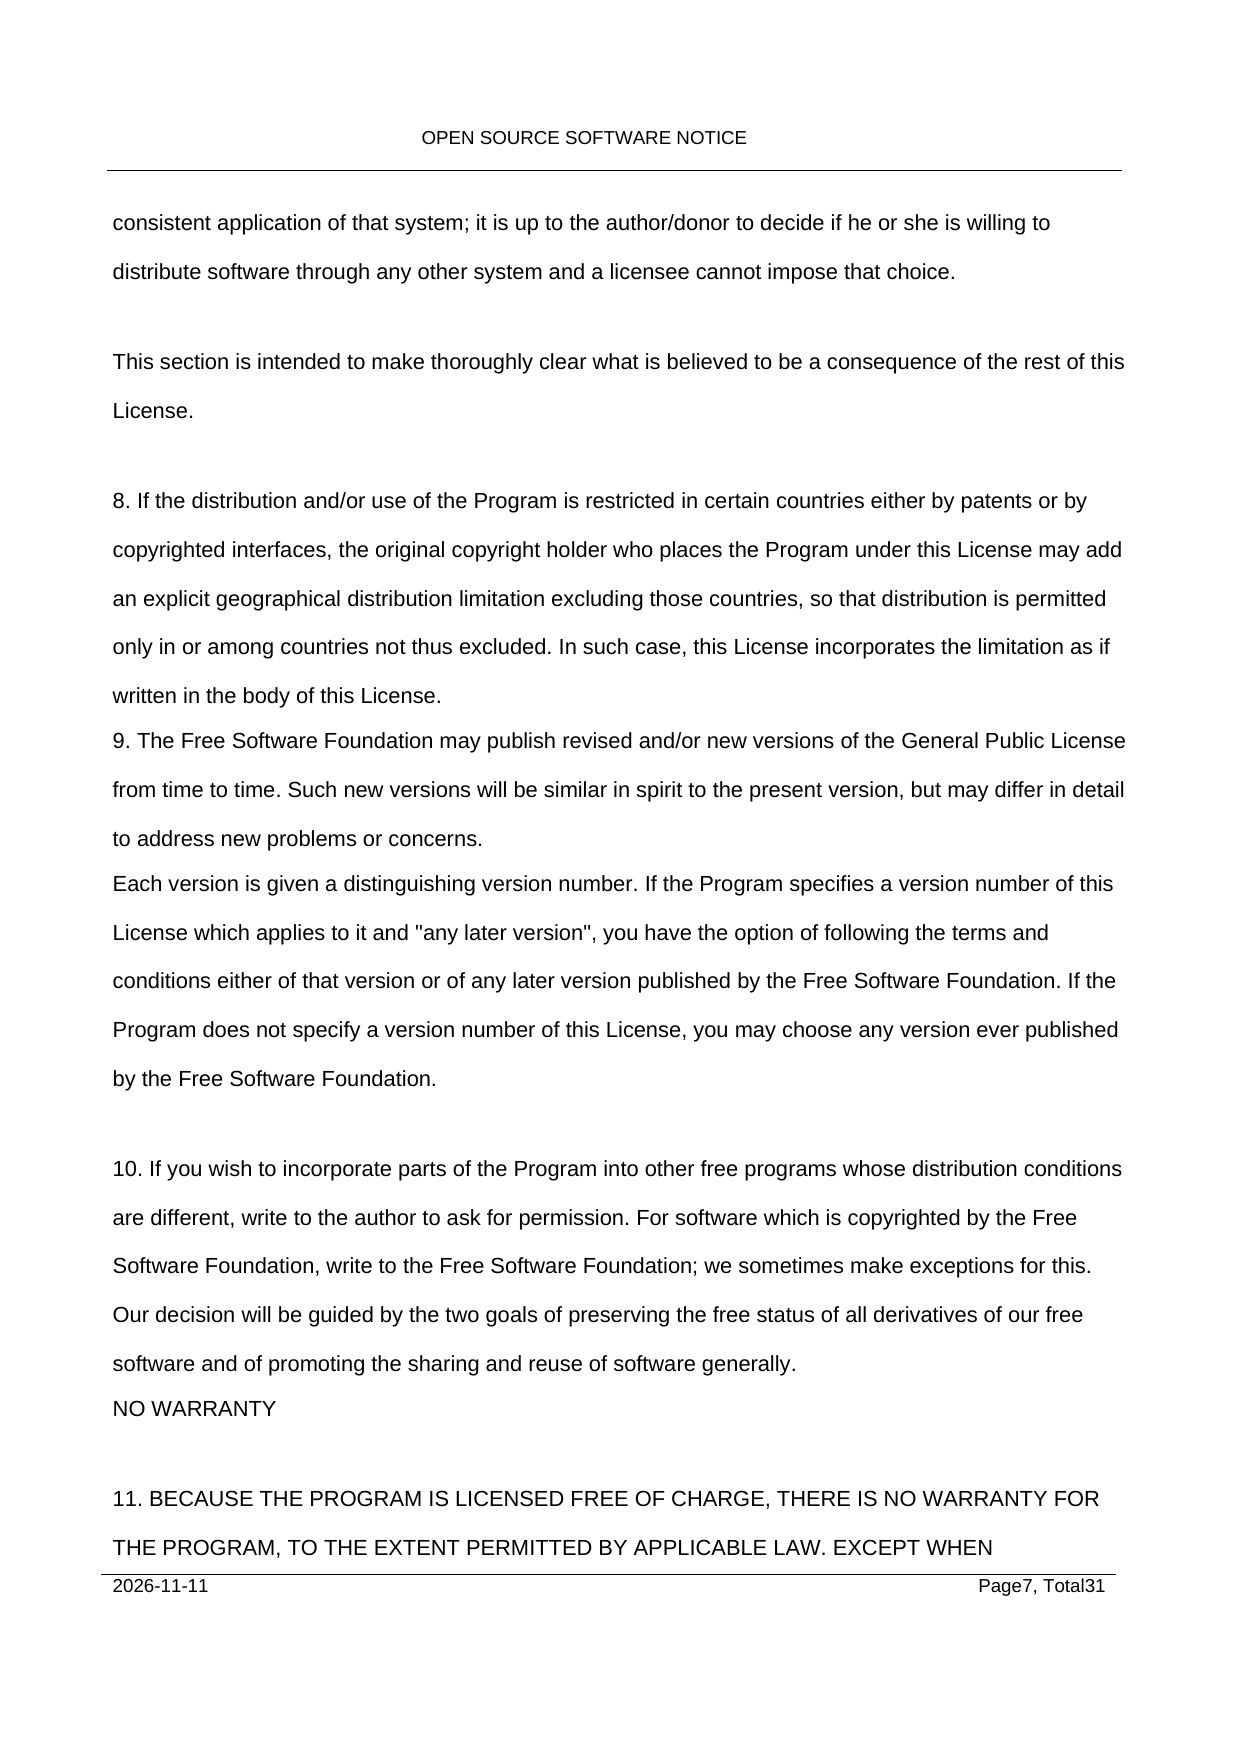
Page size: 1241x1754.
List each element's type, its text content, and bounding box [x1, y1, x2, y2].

text 9. The Free Software Foundation may publish revised and/or new versions of the General Public License from time to time. Such new versions will be similar in spirit to the present version, but may differ in detail to address new problems or concerns. [112, 724, 1128, 854]
text 8. If the distribution and/or use of the Program is restricted in certain countries either by patents or by copyrighted interfaces, the original copyright holder who places the Program under this License may add an explicit geographical distribution limitation excluding those countries, so that distribution is permitted only in or among countries not thus excluded. In such case, this License incorporates the limitation as if written in the body of this License. [112, 484, 1128, 712]
text Each version is given a distinguishing version number. If the Program specifies a version number of this License which applies to it and "any later version", you have the option of following the terms and conditions either of that version or of any later version published by the Free Software Foundation. If the Program does not specify a version number of this License, you may choose any version ever published by the Free Software Foundation. [112, 867, 1128, 1094]
text 10. If you wish to incorporate parts of the Program into other free programs whose distribution conditions are different, write to the author to ask for permission. For software which is copyrighted by the Free Software Foundation, write to the Free Software Foundation; we sometimes make exceptions for this. Our decision will be guided by the two goals of preserving the free status of all derivatives of our free software and of promoting the sharing and reuse of software generally. [112, 1152, 1128, 1380]
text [112, 1482, 1128, 1564]
text This section is intended to make thoroughly clear what is believed to be a consequence of the rest of this License. [112, 345, 1128, 427]
text NO WARRANTY [112, 1392, 1128, 1425]
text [112, 206, 1128, 288]
